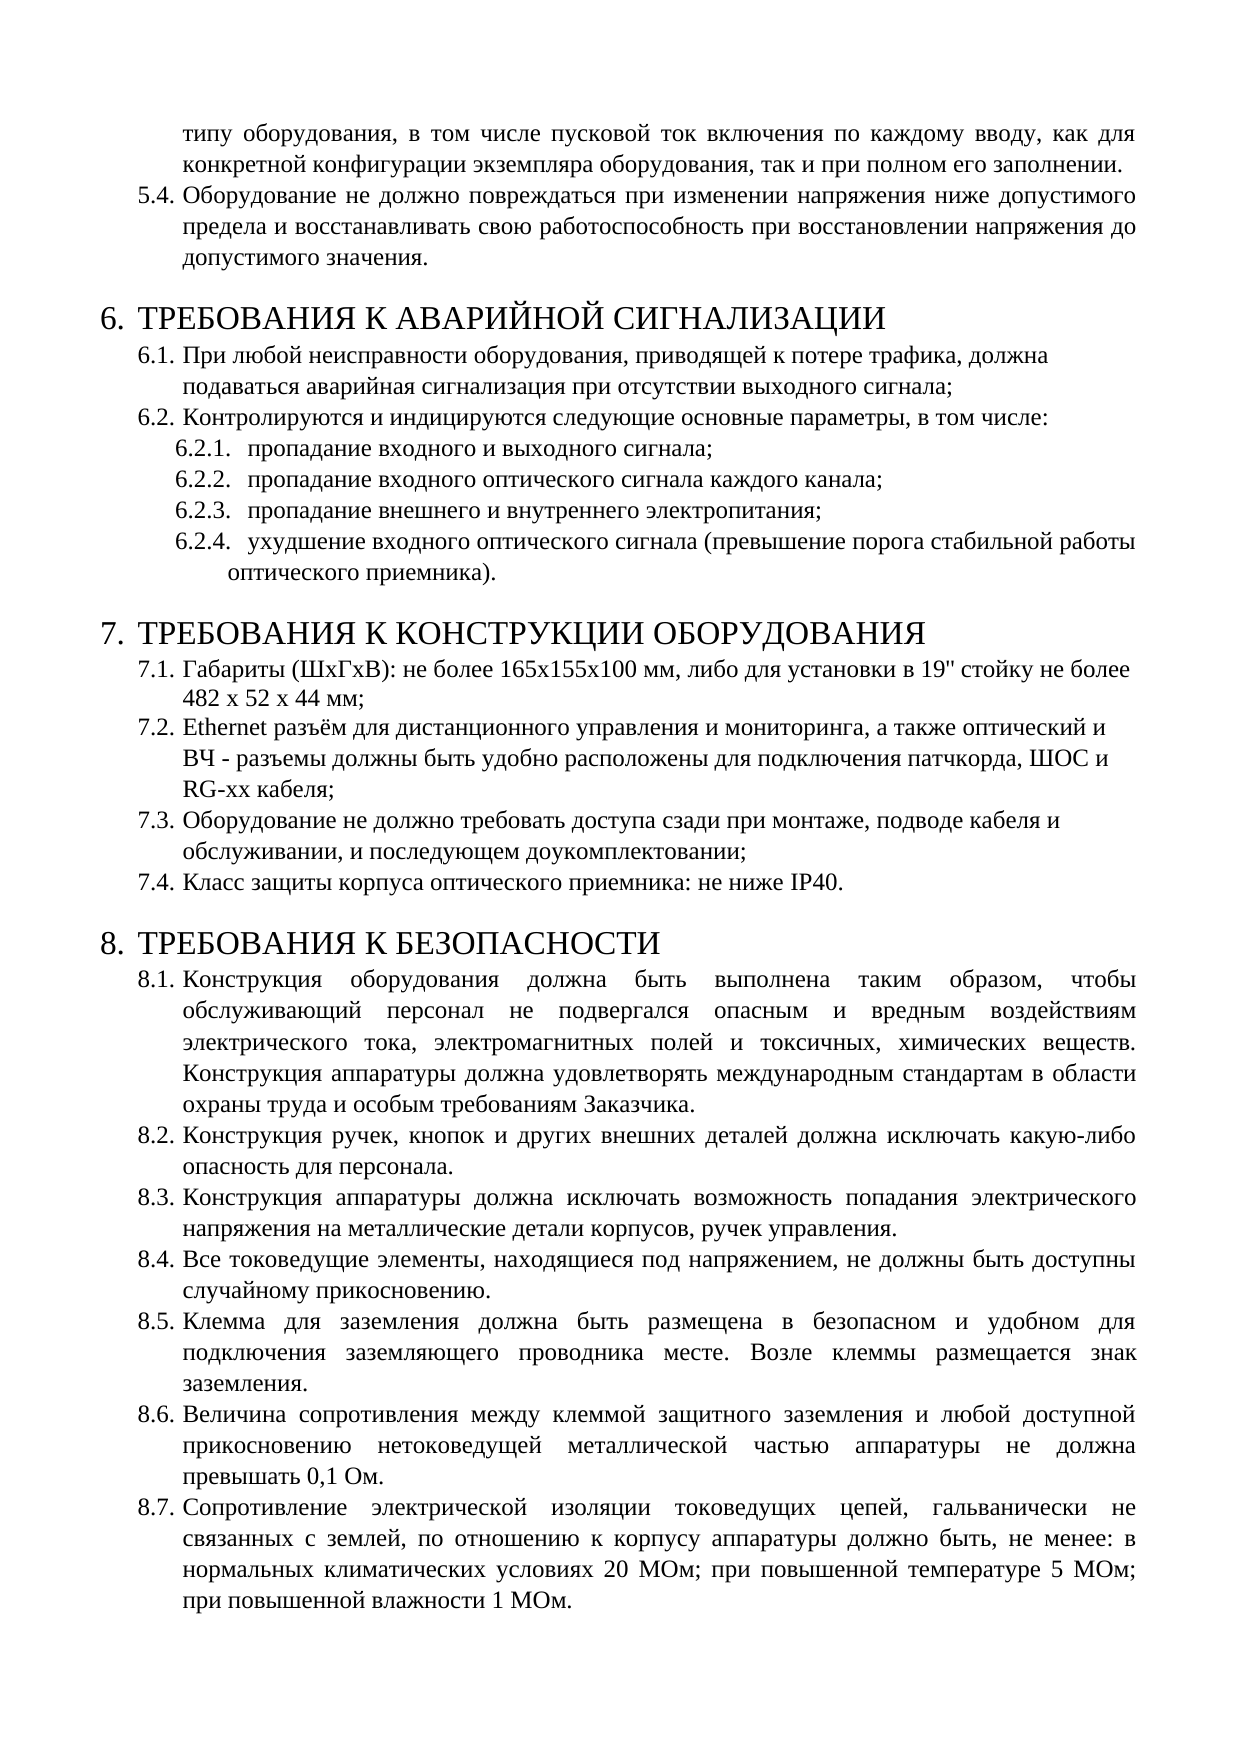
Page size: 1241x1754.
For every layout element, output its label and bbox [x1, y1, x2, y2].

table_header [89, 118, 1148, 1633]
